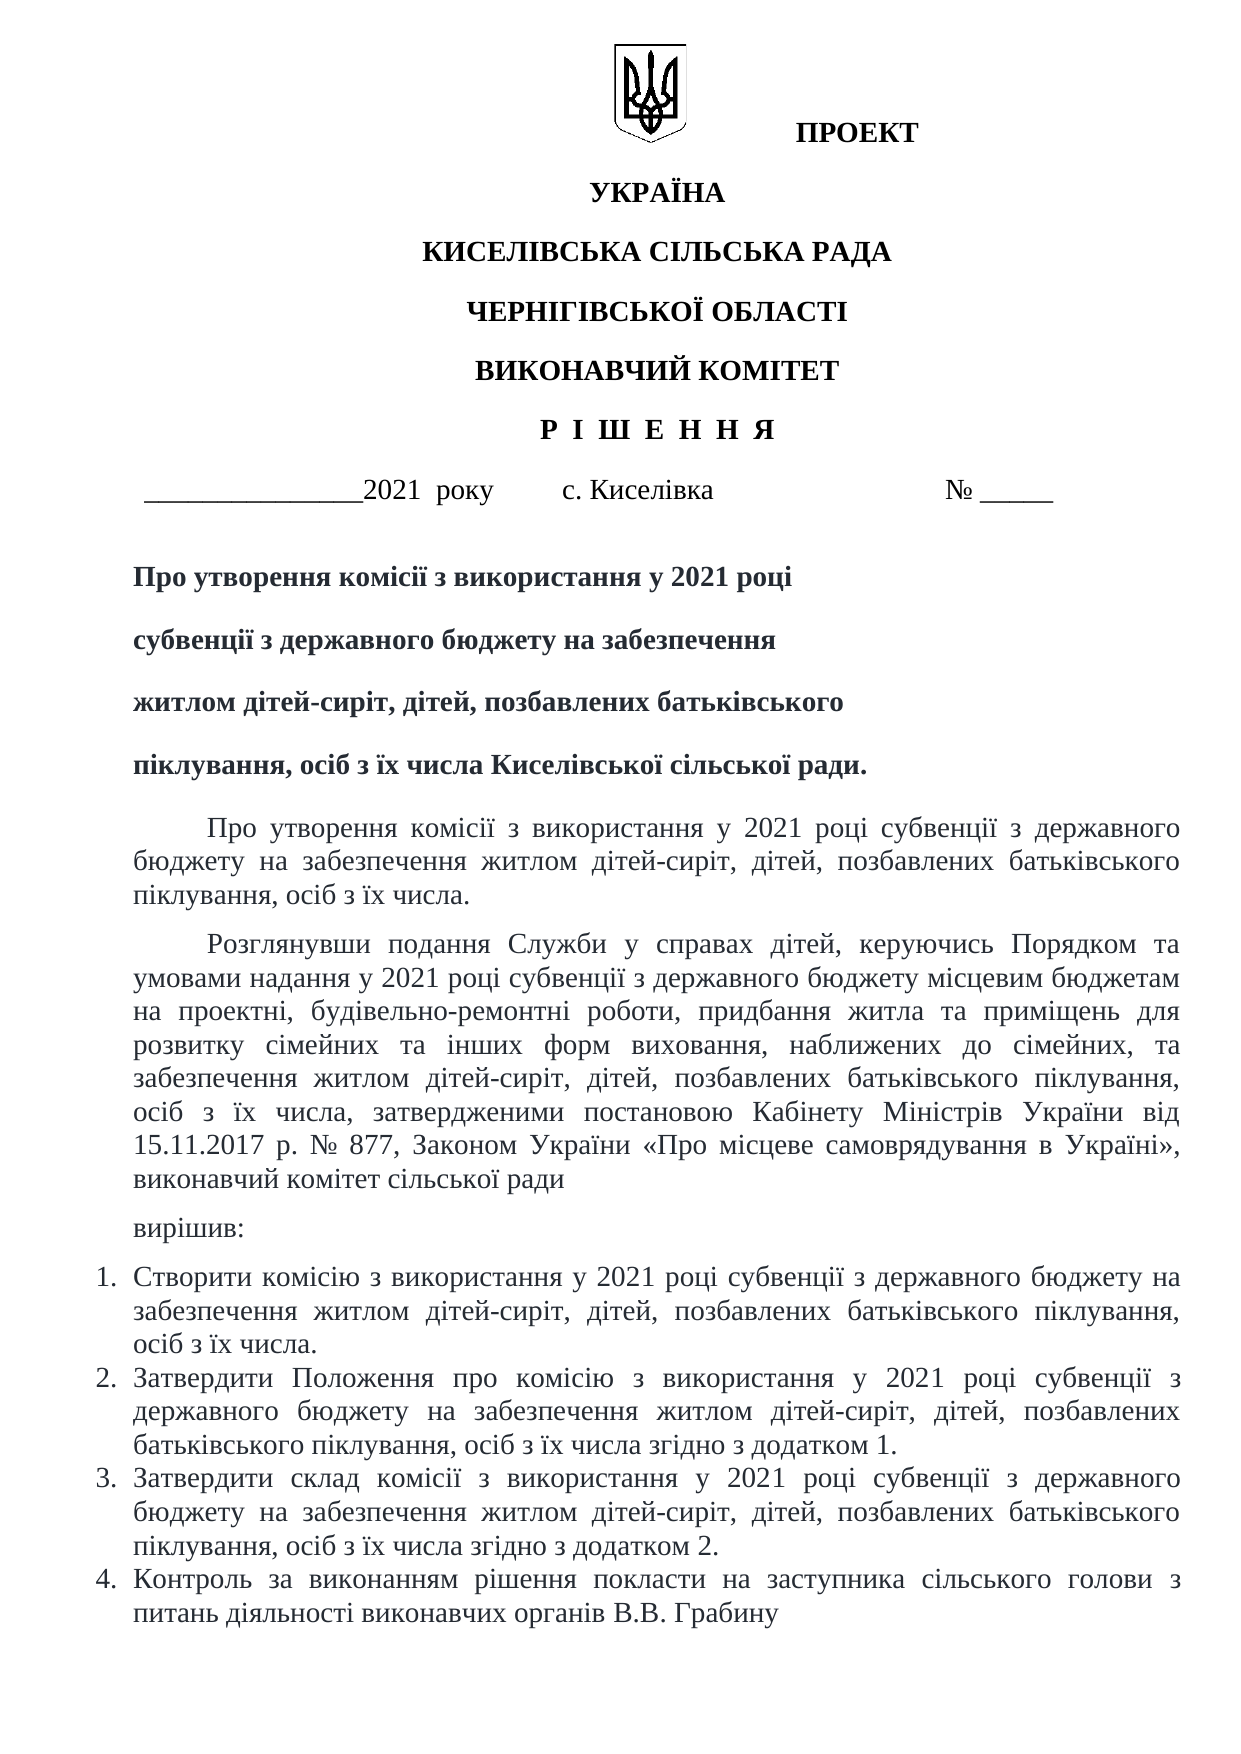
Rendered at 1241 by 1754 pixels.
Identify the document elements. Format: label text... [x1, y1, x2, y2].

text ЧЕРНІГІВСЬКОЇ ОБЛАСТІ [133, 294, 1181, 327]
text субвенції з державного бюджету на забезпечення [133, 622, 1181, 655]
list Контроль за виконанням рішення покласти на заступника сільського голови з питань діяльності виконавчих органів В.В. Грабину [95, 1561, 1181, 1628]
text Про утворення комісії з використання у 2021 році [133, 559, 1181, 593]
table_header с. Киселівка [532, 472, 744, 530]
text вирішив: [133, 1210, 1181, 1244]
list Затвердити склад комісії з використання у 2021 році субвенції з державного бюджету на забезпечення житлом дітей-сиріт, дітей, позбавлених батьківського піклування, осіб з їх числа згідно з додатком 2. [95, 1461, 1181, 1561]
table_header № _____ [744, 472, 1130, 530]
table_header _______________2021 року [133, 472, 532, 530]
text КИСЕЛІВСЬКА СІЛЬСЬКА РАДА [133, 234, 1181, 268]
text ПРОЕКТ [133, 44, 1181, 149]
text піклування, осіб з їх числа Киселівської сільської ради. [133, 747, 1181, 781]
text ВИКОНАВЧИЙ КОМІТЕТ [133, 353, 1181, 387]
list Затвердити Положення про комісію з використання у 2021 році субвенції з державного бюджету на забезпечення житлом дітей-сиріт, дітей, позбавлених батьківського піклування, осіб з їх числа згідно з додатком 1. [95, 1360, 1181, 1461]
picture [614, 44, 687, 143]
list Створити комісію з використання у 2021 році субвенції з державного бюджету на забезпечення житлом дітей-сиріт, дітей, позбавлених батьківського піклування, осіб з їх числа. [95, 1259, 1181, 1360]
text Про утворення комісії з використання у 2021 році субвенції з державного бюджету на забезпечення житлом дітей-сиріт, дітей, позбавлених батьківського піклування, осіб з їх числа. [133, 810, 1181, 911]
text житлом дітей-сиріт, дітей, позбавлених батьківського [133, 684, 1181, 718]
text УКРАЇНА [133, 175, 1181, 208]
text Розглянувши подання Служби у справах дітей, керуючись Порядком та умовами надання у 2021 році субвенції з державного бюджету місцевим бюджетам на проектні, будівельно-ремонтні роботи, придбання житла та приміщень для розвитку сімейних та інших форм виховання, наближених до сімейних, та забезпечення житлом дітей-сиріт, дітей, позбавлених батьківського піклування, осіб з їх числа, затвердженими постановою Кабінету Міністрів України від 15.11.2017 р. № 877, Законом України «Про місцеве самоврядування в Україні», виконавчий комітет сільської ради [133, 926, 1181, 1194]
text Р І Ш Е Н Н Я [133, 412, 1181, 446]
